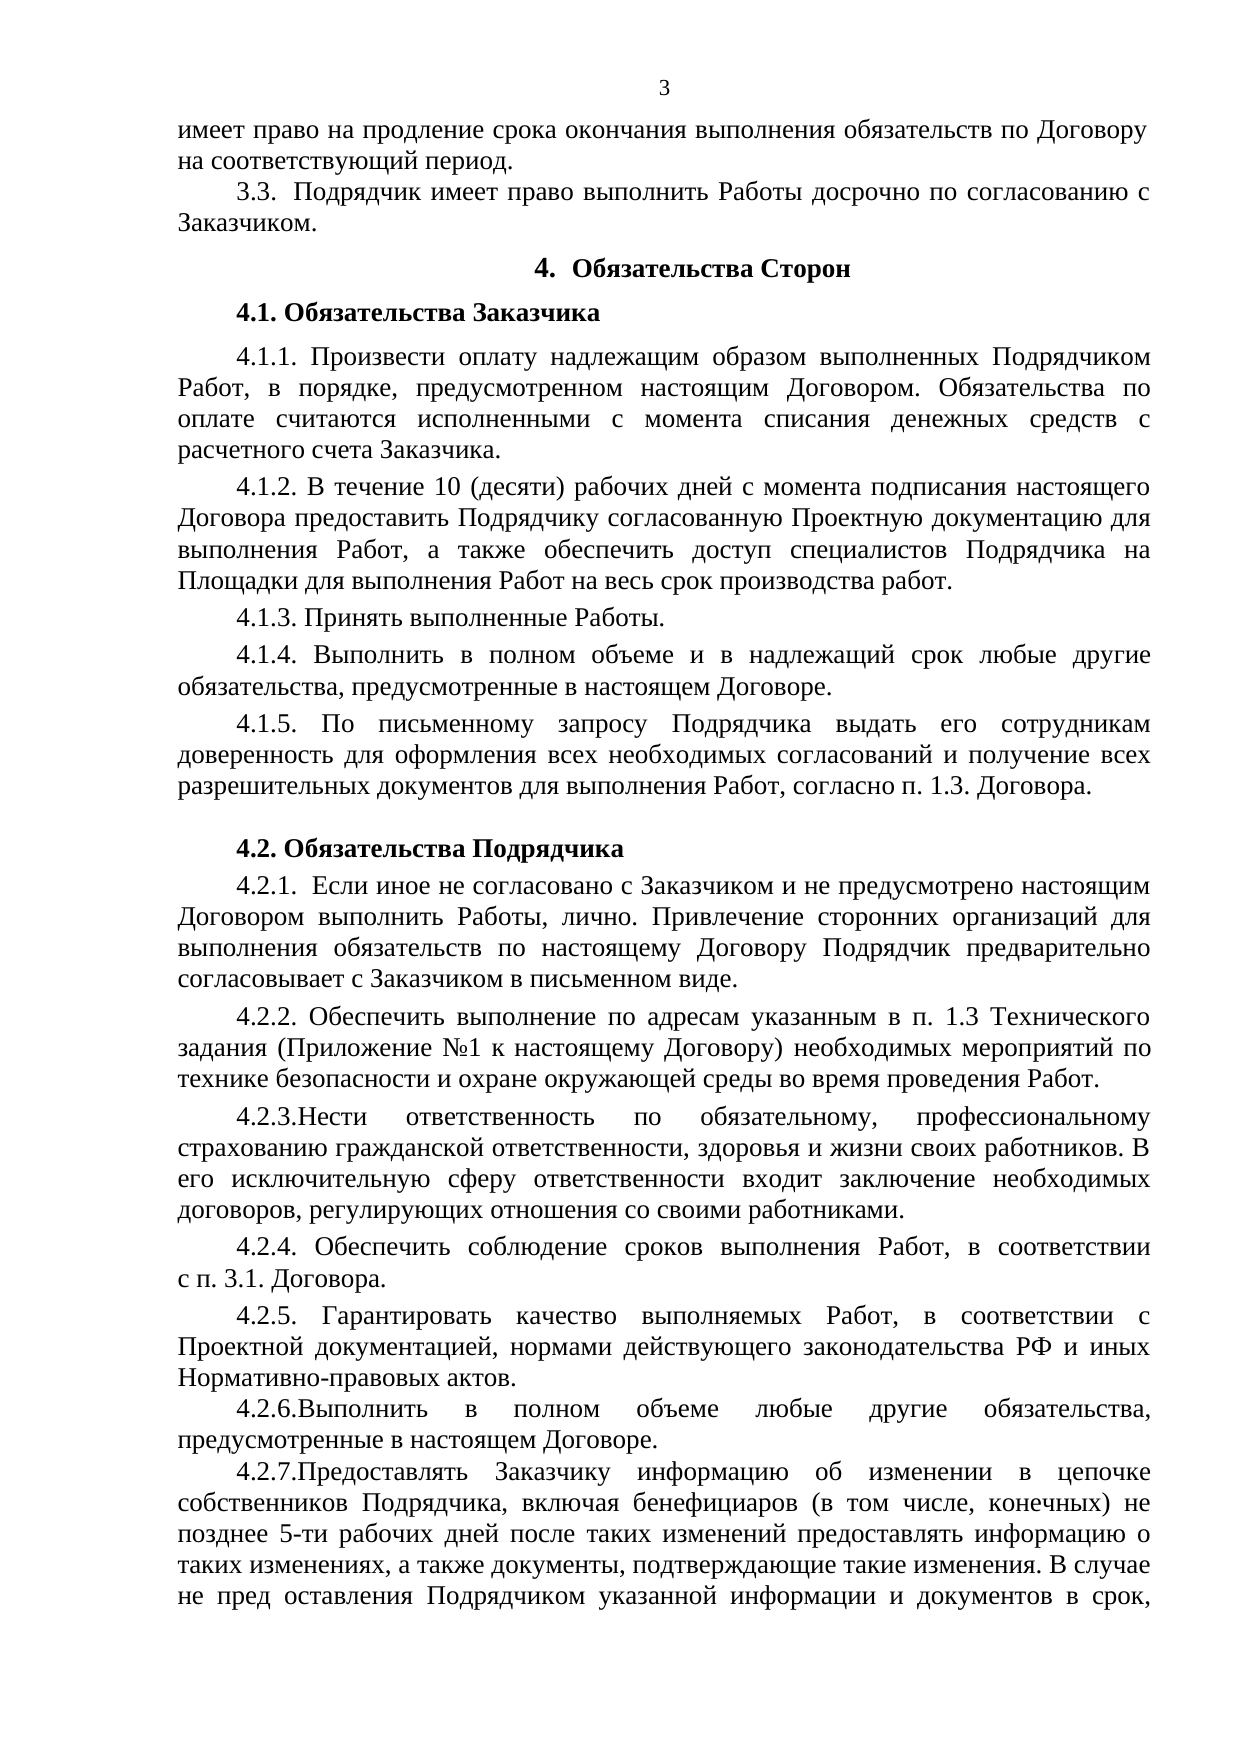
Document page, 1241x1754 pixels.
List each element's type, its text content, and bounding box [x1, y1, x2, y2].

text 4.1.2. В течение 10 (десяти) рабочих дней с момента подписания настоящего Договора предоставить Подрядчику согласованную Проектную документацию для выполнения Работ, а также обеспечить доступ специалистов Подрядчика на Площадки для выполнения Работ на весь срок производства работ. [177, 470, 1152, 595]
text 4.2.4. Обеспечить соблюдение сроков выполнения Работ, в соответствии с п. 3.1. Договора. [177, 1231, 1152, 1293]
text 4.2. Обязательства Подрядчика [177, 832, 1152, 863]
text 4.1.5. По письменному запросу Подрядчика выдать его сотрудникам доверенность для оформления всех необходимых согласований и получение всех разрешительных документов для выполнения Работ, согласно п. 1.3. Договора. [177, 707, 1152, 801]
text 4.1.3. Принять выполненные Работы. [177, 601, 1152, 632]
text 4.1.4. Выполнить в полном объеме и в надлежащий срок любые другие обязательства, предусмотренные в настоящем Договоре. [177, 639, 1152, 701]
text 4.2.3.Нести ответственность по обязательному, профессиональному страхованию гражданской ответственности, здоровья и жизни своих работников. В его исключительную сферу ответственности входит заключение необходимых договоров, регулирующих отношения со своими работниками. [177, 1100, 1152, 1224]
list Обязательства Сторон [233, 250, 1152, 283]
text 4.2.2. Обеспечить выполнение по адресам указанным в п. 1.3 Технического задания (Приложение №1 к настоящему Договору) необходимых мероприятий по технике безопасности и охране окружающей среды во время проведения Работ. [177, 1000, 1152, 1093]
text 4.2.5. Гарантировать качество выполняемых Работ, в соответствии с Проектной документацией, нормами действующего законодательства РФ и иных Нормативно-правовых актов. [177, 1299, 1152, 1392]
text 3.3. Подрядчик имеет право выполнить Работы досрочно по согласованию с Заказчиком. [177, 175, 1152, 237]
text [177, 113, 1148, 175]
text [177, 1455, 1152, 1611]
text 4.1. Обязательства Заказчика [177, 296, 1152, 327]
text 4.2.1. Если иное не согласовано с Заказчиком и не предусмотрено настоящим Договором выполнить Работы, лично. Привлечение сторонних организаций для выполнения обязательств по настоящему Договору Подрядчик предварительно согласовывает с Заказчиком в письменном виде. [177, 869, 1152, 994]
text 4.2.6.Выполнить в полном объеме любые другие обязательства, предусмотренные в настоящем Договоре. [177, 1392, 1152, 1455]
text 4.1.1. Произвести оплату надлежащим образом выполненных Подрядчиком Работ, в порядке, предусмотренном настоящим Договором. Обязательства по оплате считаются исполненными с момента списания денежных средств с расчетного счета Заказчика. [177, 339, 1152, 464]
